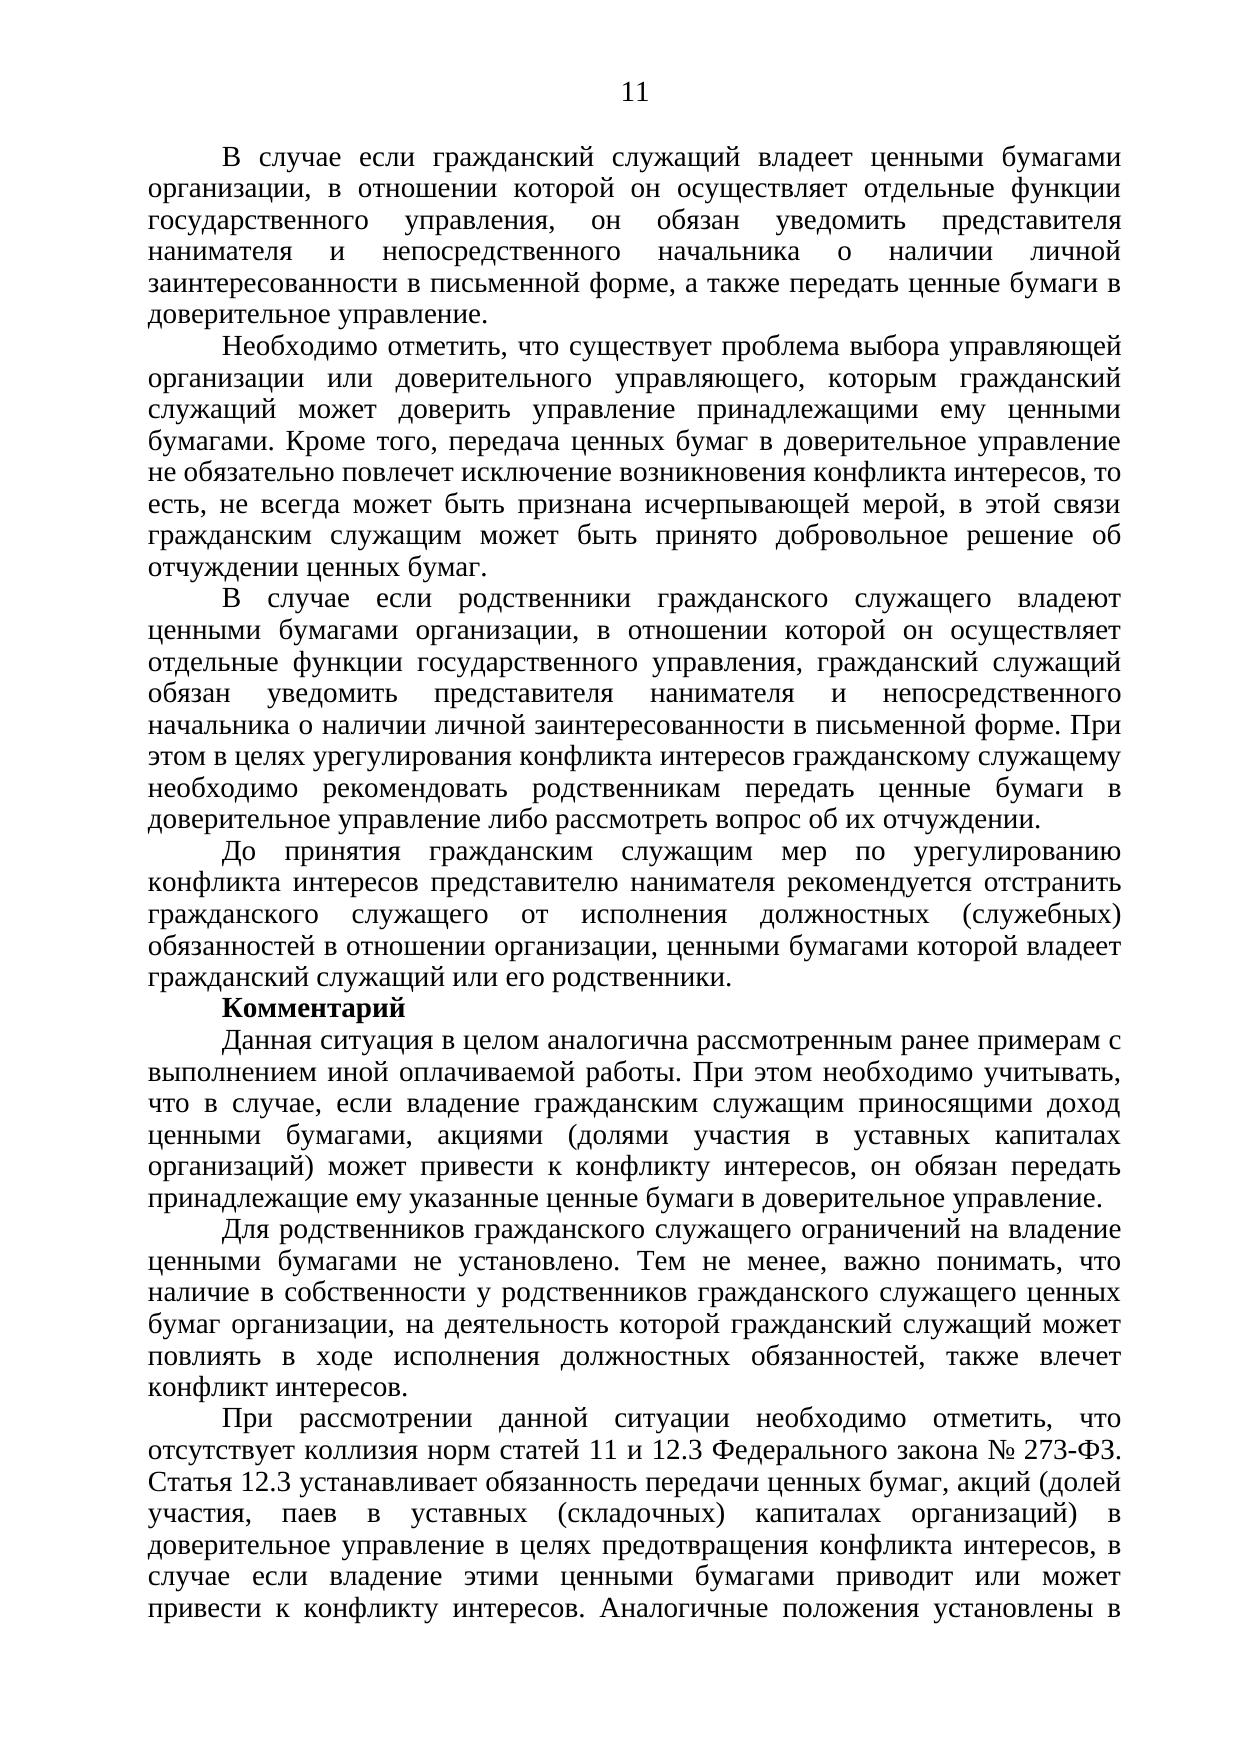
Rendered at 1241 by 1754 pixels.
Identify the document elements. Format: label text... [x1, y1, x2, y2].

list В случае если гражданский служащий владеет ценными бумагами организации, в отношении которой он осуществляет отдельные функции государственного управления, он обязан уведомить представителя нанимателя и непосредственного начальника о наличии личной заинтересованности в письменной форме, а также передать ценные бумаги в доверительное управление. [148, 141, 1122, 330]
list Для родственников гражданского служащего ограничений на владение ценными бумагами не установлено. Тем не менее, важно понимать, что наличие в собственности у родственников гражданского служащего ценных бумаг организации, на деятельность которой гражданский служащий может повлиять в ходе исполнения должностных обязанностей, также влечет конфликт интересов. [148, 1213, 1122, 1403]
list До принятия гражданским служащим мер по урегулированию конфликта интересов представителю нанимателя рекомендуется отстранить гражданского служащего от исполнения должностных (служебных) обязанностей в отношении организации, ценными бумагами которой владеет гражданский служащий или его родственники. [148, 835, 1122, 993]
list Комментарий [148, 993, 1122, 1024]
list В случае если родственники гражданского служащего владеют ценными бумагами организации, в отношении которой он осуществляет отдельные функции государственного управления, гражданский служащий обязан уведомить представителя нанимателя и непосредственного начальника о наличии личной заинтересованности в письменной форме. При этом в целях урегулирования конфликта интересов гражданскому служащему необходимо рекомендовать родственникам передать ценные бумаги в доверительное управление либо рассмотреть вопрос об их отчуждении. [148, 583, 1122, 835]
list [148, 1403, 1122, 1623]
list Данная ситуация в целом аналогична рассмотренным ранее примерам с выполнением иной оплачиваемой работы. При этом необходимо учитывать, что в случае, если владение гражданским служащим приносящими доход ценными бумагами, акциями (долями участия в уставных капиталах организаций) может привести к конфликту интересов, он обязан передать принадлежащие ему указанные ценные бумаги в доверительное управление. [148, 1024, 1122, 1213]
list Необходимо отметить, что существует проблема выбора управляющей организации или доверительного управляющего, которым гражданский служащий может доверить управление принадлежащими ему ценными бумагами. Кроме того, передача ценных бумаг в доверительное управление не обязательно повлечет исключение возникновения конфликта интересов, то есть, не всегда может быть признана исчерпывающей мерой, в этой связи гражданским служащим может быть принято добровольное решение об отчуждении ценных бумаг. [148, 330, 1122, 583]
